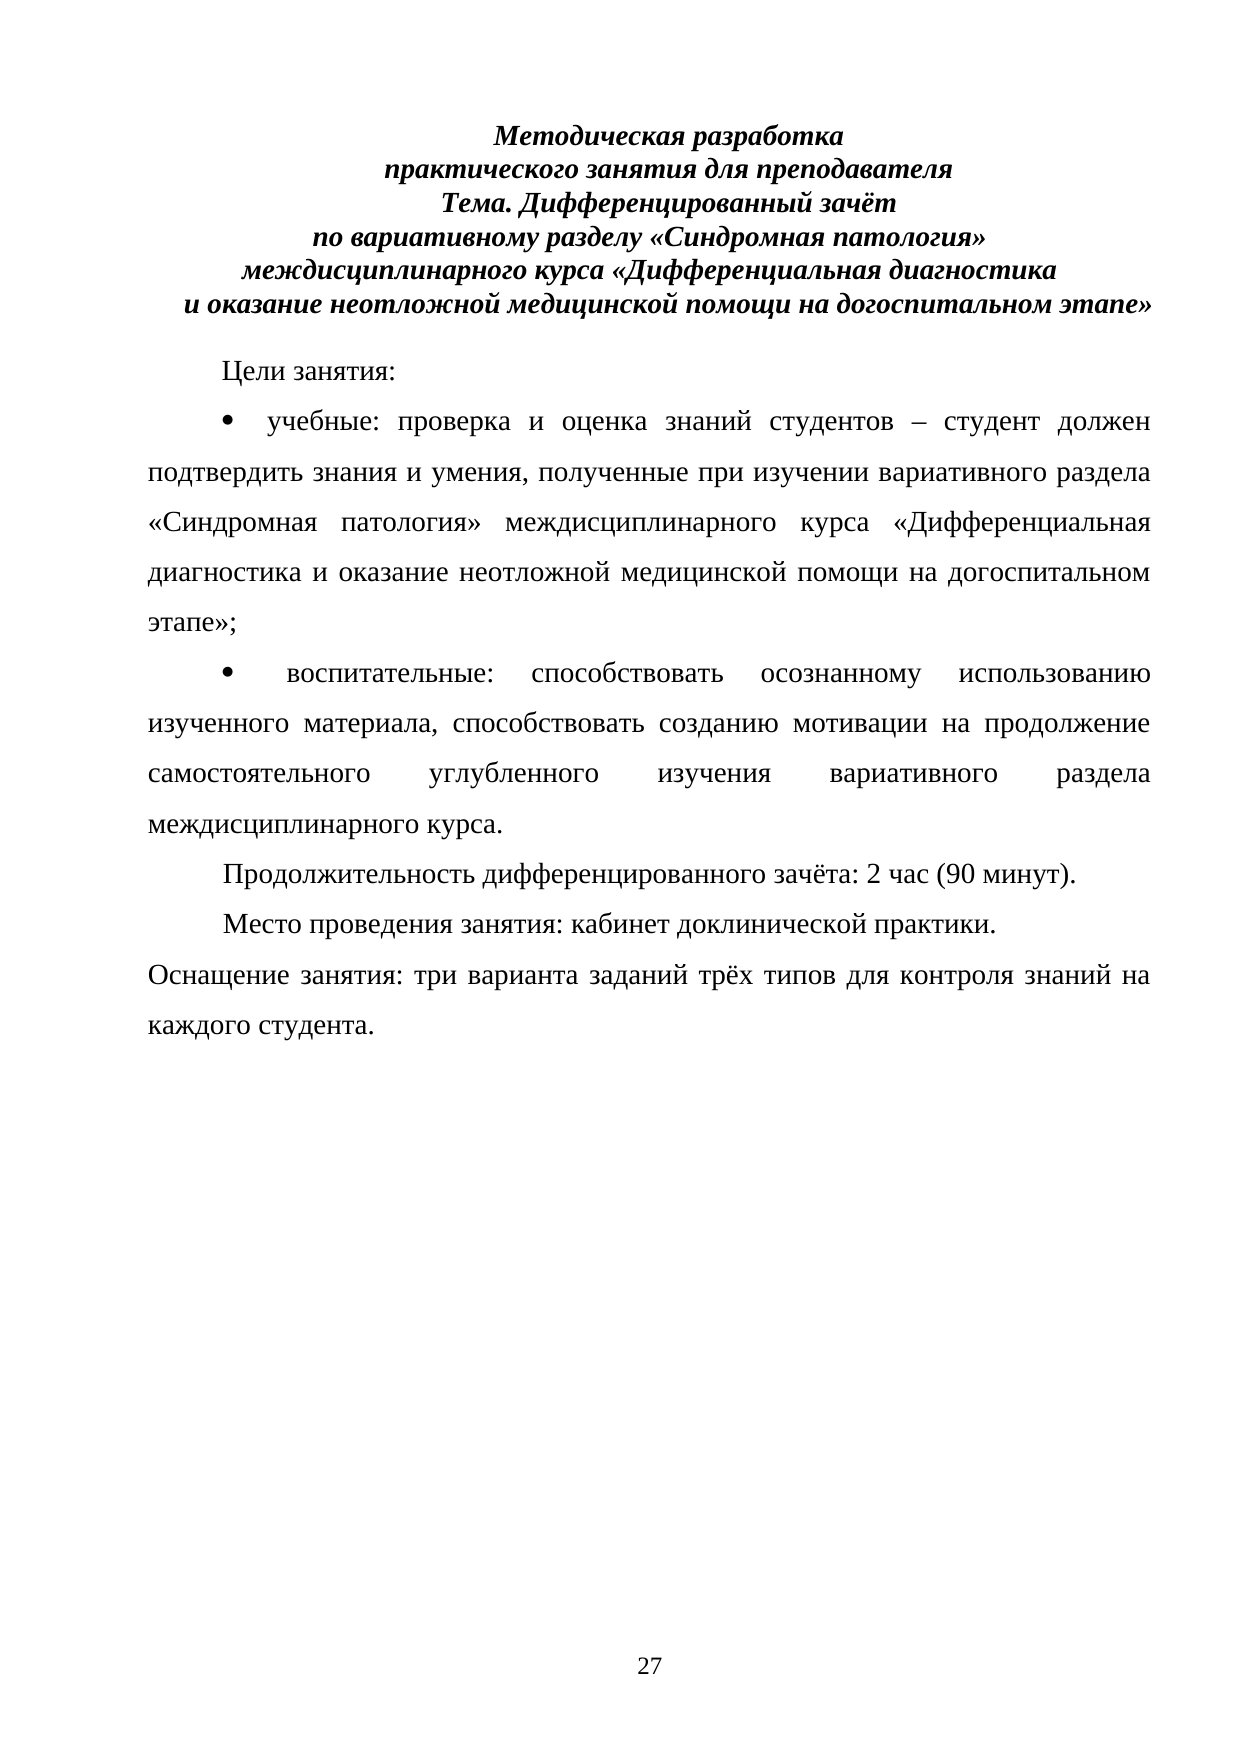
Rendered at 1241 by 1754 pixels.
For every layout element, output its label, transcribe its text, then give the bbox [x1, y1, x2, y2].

text Оснащение занятия: три варианта заданий трёх типов для контроля знаний на каждого студента. [148, 957, 1152, 1041]
list учебные: проверка и оценка знаний студентов – студент должен подтвердить знания и умения, полученные при изучении вариативного раздела «Синдромная патология» междисциплинарного курса «Дифференциальная диагностика и оказание неотложной медицинской помощи на догоспитальном этапе»; [148, 403, 1152, 638]
text междисциплинарного курса «Дифференциальная диагностика [148, 252, 1152, 286]
text Методическая разработка [148, 118, 1189, 152]
text Цели занятия: [148, 353, 1152, 386]
text Продолжительность дифференцированного зачёта: 2 час (90 минут). [148, 856, 1152, 890]
list воспитательные: способствовать осознанному использованию изученного материала, способствовать созданию мотивации на продолжение самостоятельного углубленного изучения вариативного раздела междисциплинарного курса. [148, 655, 1152, 839]
text Место проведения занятия: кабинет доклинической практики. [148, 907, 1152, 940]
text по вариативному разделу «Синдромная патология» [148, 219, 1152, 252]
text Тема. Дифференцированный зачёт [148, 185, 1189, 219]
text практического занятия для преподавателя [148, 152, 1189, 185]
text и оказание неотложной медицинской помощи на догоспитальном этапе» [148, 286, 1189, 319]
